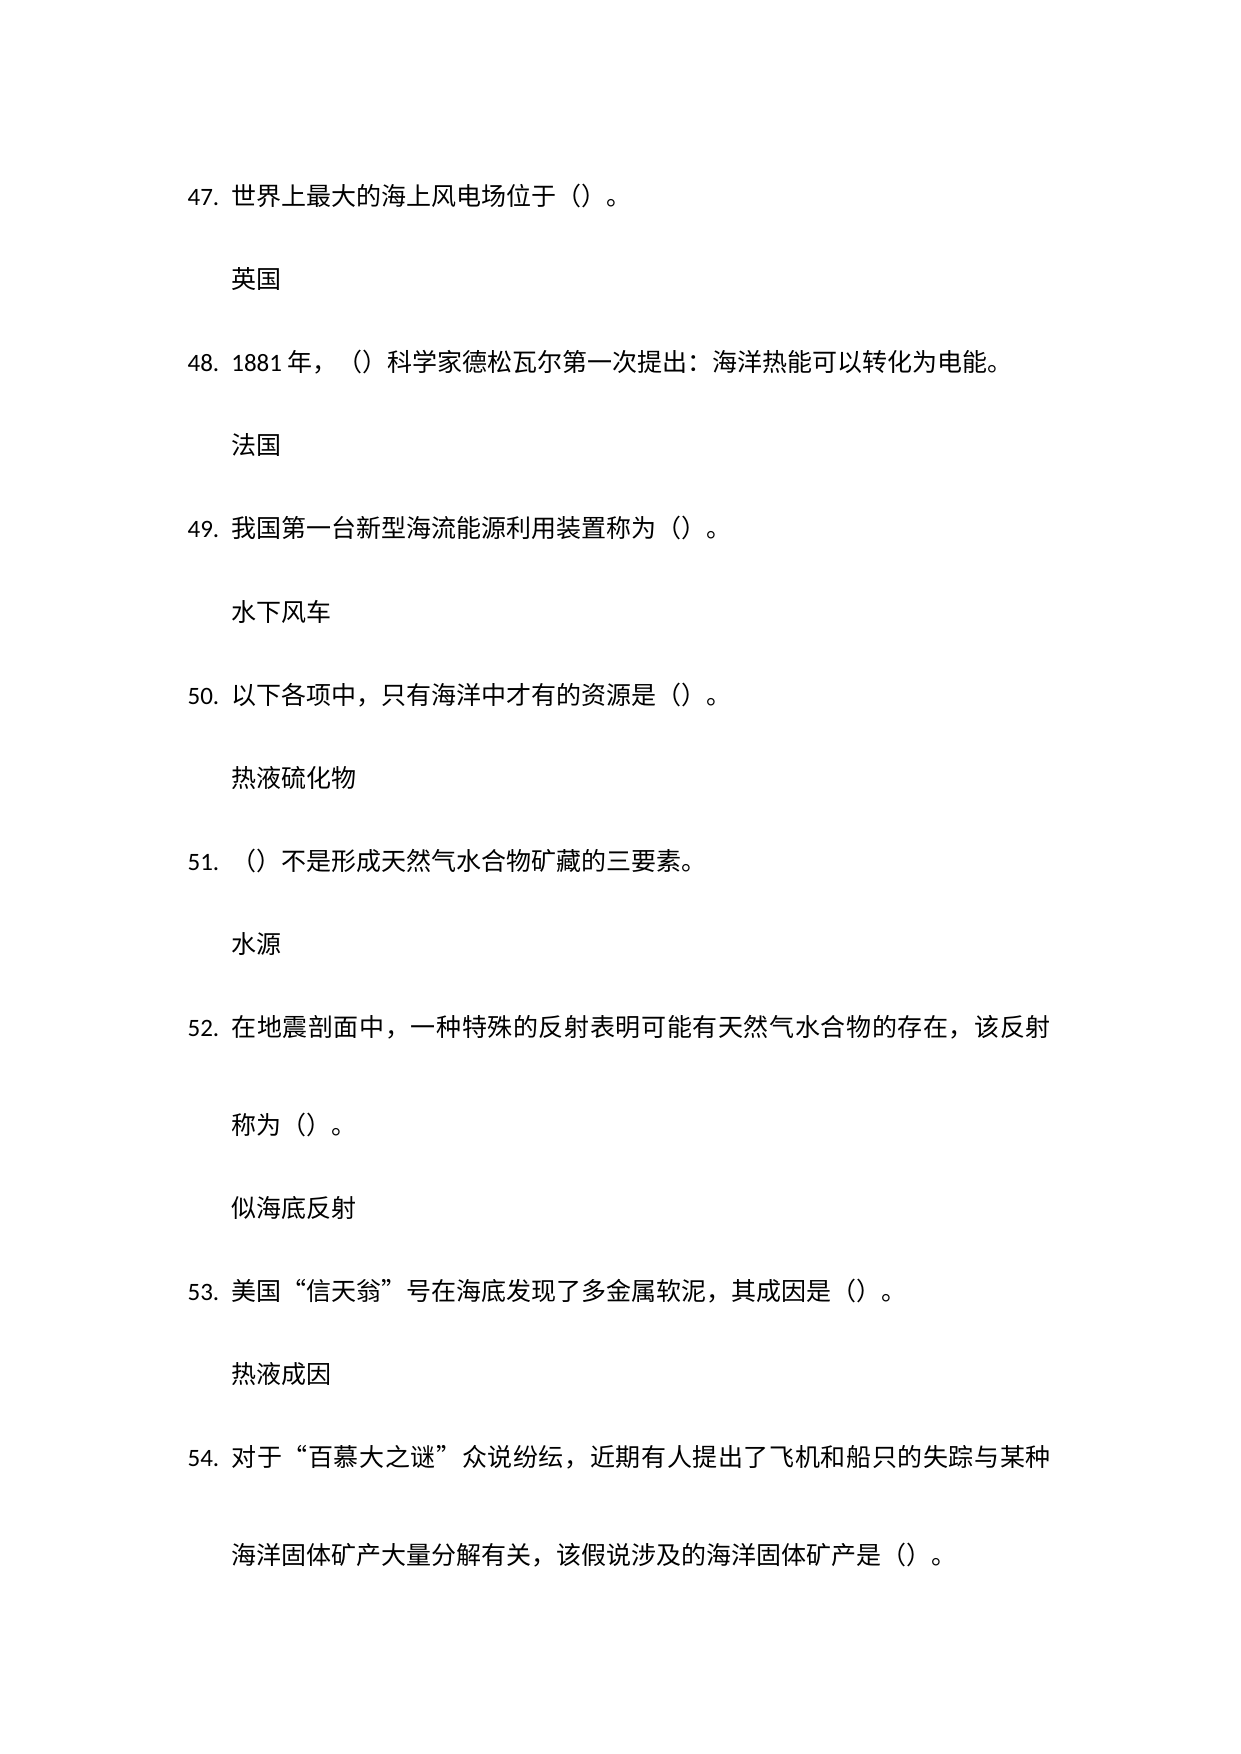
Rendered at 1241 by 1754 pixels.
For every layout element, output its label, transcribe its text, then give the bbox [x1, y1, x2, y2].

list 热液硫化物 [231, 744, 1053, 809]
list 英国 [231, 245, 1053, 310]
list 美国“信天翁”号在海底发现了多金属软泥，其成因是（）。 [187, 1257, 1053, 1322]
list 水下风车 [231, 578, 1053, 643]
list 水源 [231, 910, 1053, 975]
list 对于“百慕大之谜”众说纷纭，近期有人提出了飞机和船只的失踪与某种海洋固体矿产大量分解有关，该假说涉及的海洋固体矿产是（）。 [187, 1423, 1053, 1586]
list 1881年，（）科学家德松瓦尔第一次提出：海洋热能可以转化为电能。 [187, 328, 1053, 393]
list 我国第一台新型海流能源利用装置称为（）。 [187, 494, 1053, 559]
list 世界上最大的海上风电场位于（）。 [187, 162, 1053, 227]
list 热液成因 [231, 1340, 1053, 1405]
list 似海底反射 [231, 1174, 1053, 1239]
list （）不是形成天然气水合物矿藏的三要素。 [187, 827, 1053, 892]
list 在地震剖面中，一种特殊的反射表明可能有天然气水合物的存在，该反射称为（）。 [187, 993, 1053, 1156]
list 以下各项中，只有海洋中才有的资源是（）。 [187, 661, 1053, 726]
list 法国 [231, 411, 1053, 476]
